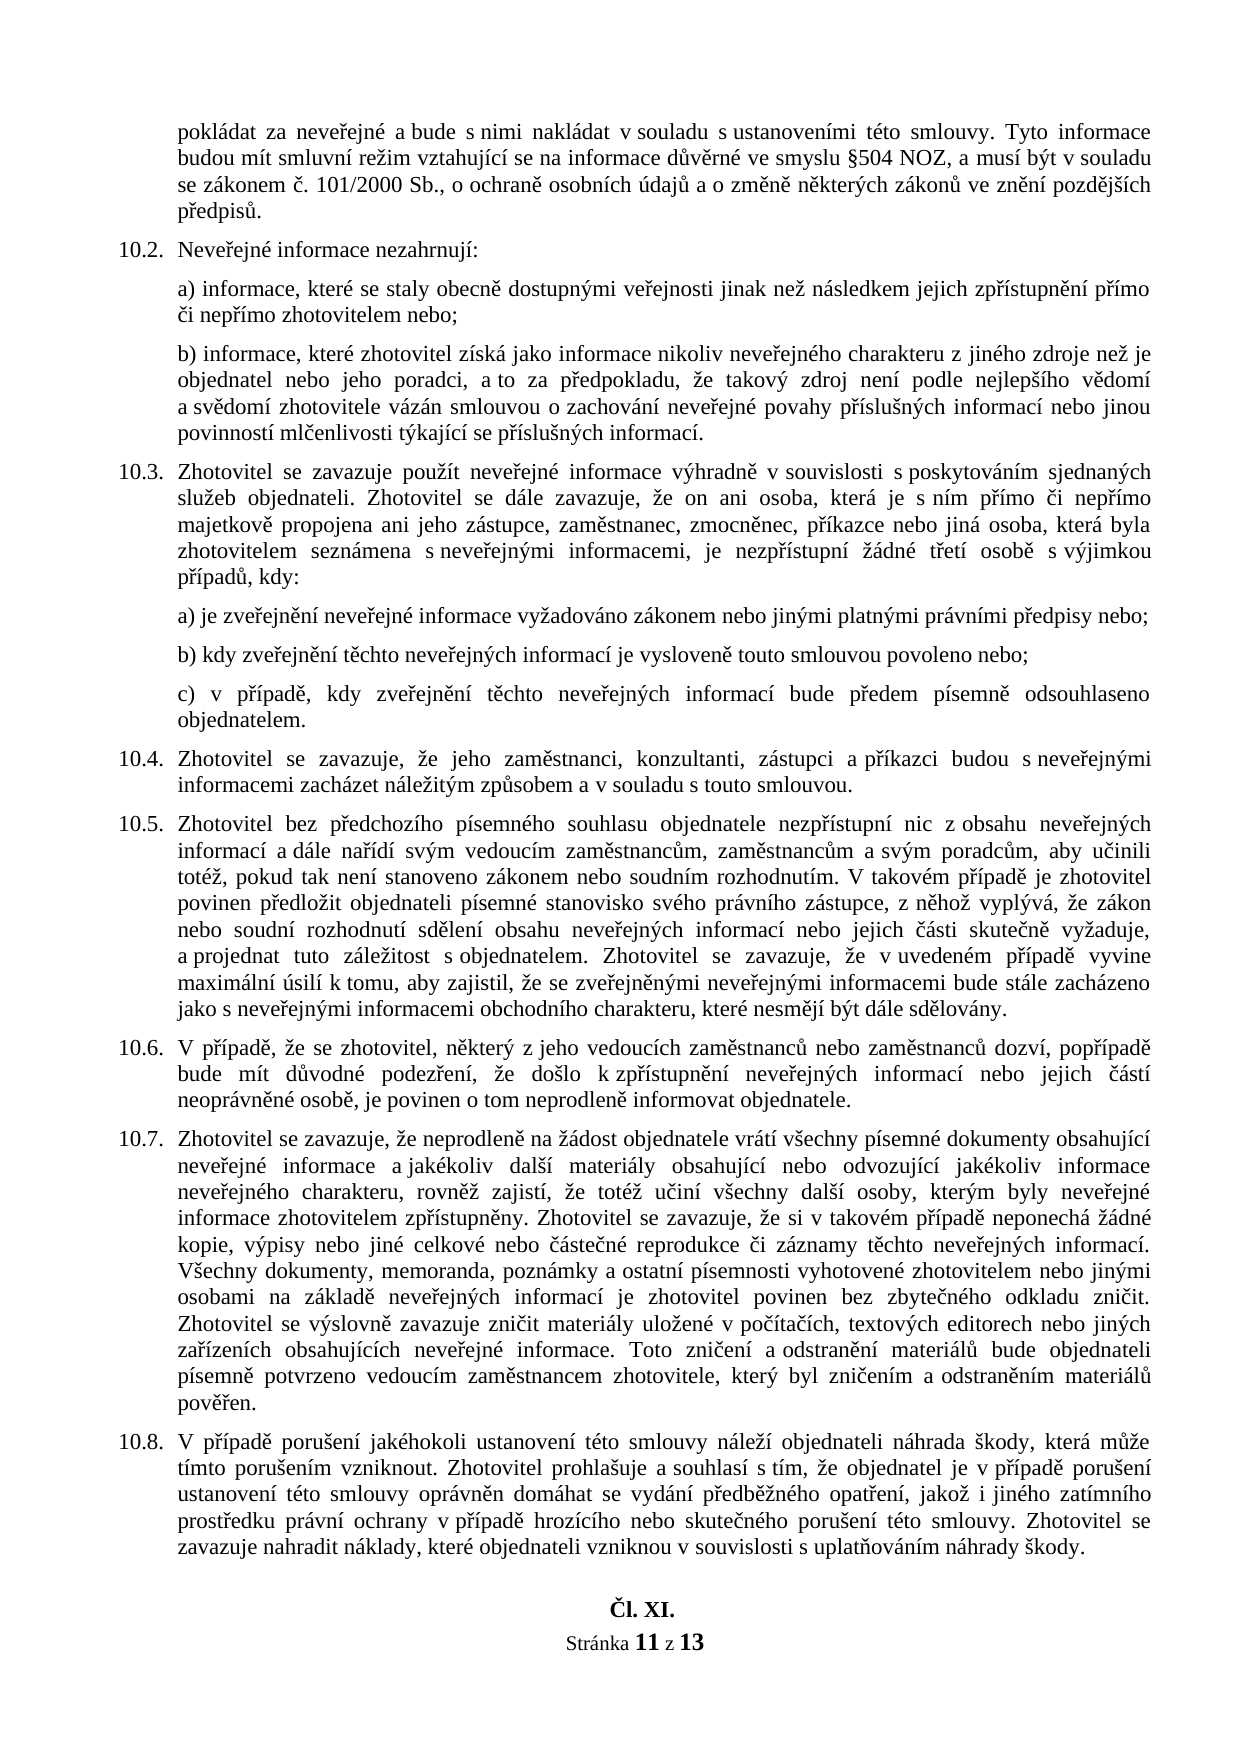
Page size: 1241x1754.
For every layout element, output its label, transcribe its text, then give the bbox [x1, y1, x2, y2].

list V případě porušení jakéhokoli ustanovení této smlouvy náleží objednateli náhrada škody, která může tímto porušením vzniknout. Zhotovitel prohlašuje a souhlasí s tím, že objednatel je v případě porušení ustanovení této smlouvy oprávněn domáhat se vydání předběžného opatření, jakož i jiného zatímního prostředku právní ochrany v případě hrozícího nebo skutečného porušení této smlouvy. Zhotovitel se zavazuje nahradit náklady, které objednateli vzniknou v souvislosti s uplatňováním náhrady škody. [118, 1428, 1152, 1559]
text Čl. XI. [133, 1596, 1152, 1622]
text b) kdy zveřejnění těchto neveřejných informací je vysloveně touto smlouvou povoleno nebo; [177, 641, 1152, 667]
text b) informace, které zhotovitel získá jako informace nikoliv neveřejného charakteru z jiného zdroje než je objednatel nebo jeho poradci, a to za předpokladu, že takový zdroj není podle nejlepšího vědomí a svědomí zhotovitele vázán smlouvou o zachování neveřejné povahy příslušných informací nebo jinou povinností mlčenlivosti týkající se příslušných informací. [177, 340, 1152, 446]
list Zhotovitel se zavazuje, že neprodleně na žádost objednatele vrátí všechny písemné dokumenty obsahující neveřejné informace a jakékoliv další materiály obsahující nebo odvozující jakékoliv informace neveřejného charakteru, rovněž zajistí, že totéž učiní všechny další osoby, kterým byly neveřejné informace zhotovitelem zpřístupněny. Zhotovitel se zavazuje, že si v takovém případě neponechá žádné kopie, výpisy nebo jiné celkové nebo částečné reprodukce či záznamy těchto neveřejných informací. Všechny dokumenty, memoranda, poznámky a ostatní písemnosti vyhotovené zhotovitelem nebo jinými osobami na základě neveřejných informací je zhotovitel povinen bez zbytečného odkladu zničit. Zhotovitel se výslovně zavazuje zničit materiály uložené v počítačích, textových editorech nebo jiných zařízeních obsahujících neveřejné informace. Toto zničení a odstranění materiálů bude objednateli písemně potvrzeno vedoucím zaměstnancem zhotovitele, který byl zničením a odstraněním materiálů pověřen. [118, 1125, 1152, 1415]
list V případě, že se zhotovitel, některý z jeho vedoucích zaměstnanců nebo zaměstnanců dozví, popřípadě bude mít důvodné podezření, že došlo k zpřístupnění neveřejných informací nebo jejich částí neoprávněné osobě, je povinen o tom neprodleně informovat objednatele. [118, 1034, 1152, 1113]
list Zhotovitel bez předchozího písemného souhlasu objednatele nezpřístupní nic z obsahu neveřejných informací a dále nařídí svým vedoucím zaměstnancům, zaměstnancům a svým poradcům, aby učinili totéž, pokud tak není stanoveno zákonem nebo soudním rozhodnutím. V takovém případě je zhotovitel povinen předložit objednateli písemné stanovisko svého právního zástupce, z něhož vyplývá, že zákon nebo soudní rozhodnutí sdělení obsahu neveřejných informací nebo jejich části skutečně vyžaduje, a projednat tuto záležitost s objednatelem. Zhotovitel se zavazuje, že v uvedeném případě vyvine maximální úsilí k tomu, aby zajistil, že se zveřejněnými neveřejnými informacemi bude stále zacházeno jako s neveřejnými informacemi obchodního charakteru, které nesmějí být dále sdělovány. [118, 810, 1152, 1021]
text c) v případě, kdy zveřejnění těchto neveřejných informací bude předem písemně odsouhlaseno objednatelem. [177, 680, 1152, 733]
list Zhotovitel se zavazuje použít neveřejné informace výhradně v souvislosti s poskytováním sjednaných služeb objednateli. Zhotovitel se dále zavazuje, že on ani osoba, která je s ním přímo či nepřímo majetkově propojena ani jeho zástupce, zaměstnanec, zmocněnec, příkazce nebo jiná osoba, která byla zhotovitelem seznámena s neveřejnými informacemi, je nezpřístupní žádné třetí osobě s výjimkou případů, kdy: [118, 458, 1152, 590]
list Neveřejné informace nezahrnují: [118, 236, 1152, 262]
text a) je zveřejnění neveřejné informace vyžadováno zákonem nebo jinými platnými právními předpisy nebo; [177, 602, 1152, 629]
list Zhotovitel se zavazuje, že jeho zaměstnanci, konzultanti, zástupci a příkazci budou s neveřejnými informacemi zacházet náležitým způsobem a v souladu s touto smlouvou. [118, 745, 1152, 798]
text a) informace, které se staly obecně dostupnými veřejnosti jinak než následkem jejich zpřístupnění přímo či nepřímo zhotovitelem nebo; [177, 275, 1152, 328]
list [118, 118, 1152, 223]
